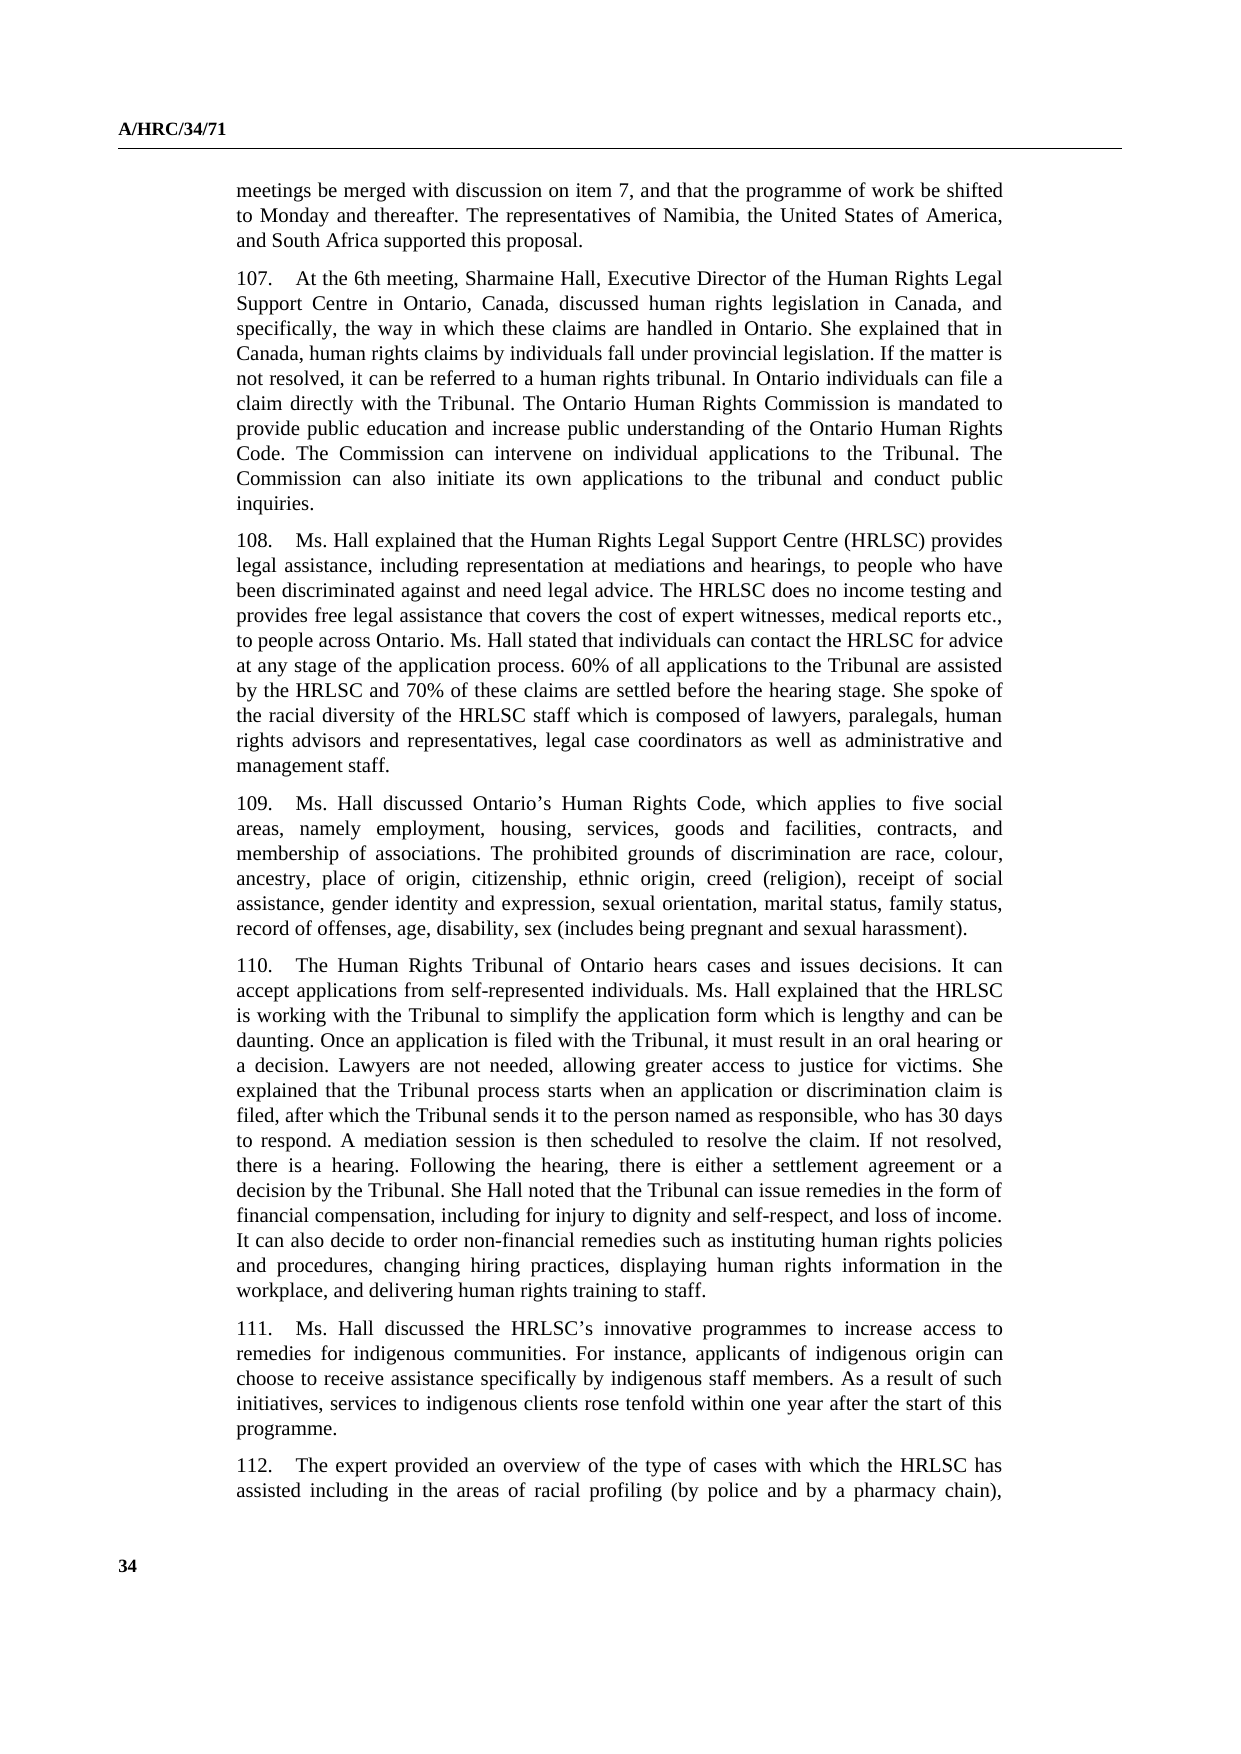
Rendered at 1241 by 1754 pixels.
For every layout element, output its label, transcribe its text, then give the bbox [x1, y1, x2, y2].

text 108. Ms. Hall explained that the Human Rights Legal Support Centre (HRLSC) provides legal assistance, including representation at mediations and hearings, to people who have been discriminated against and need legal advice. The HRLSC does no income testing and provides free legal assistance that covers the cost of expert witnesses, medical reports etc., to people across Ontario. Ms. Hall stated that individuals can contact the HRLSC for advice at any stage of the application process. 60% of all applications to the Tribunal are assisted by the HRLSC and 70% of these claims are settled before the hearing stage. She spoke of the racial diversity of the HRLSC staff which is composed of lawyers, paralegals, human rights advisors and representatives, legal case coordinators as well as administrative and management staff. [236, 527, 1004, 777]
text 110. The Human Rights Tribunal of Ontario hears cases and issues decisions. It can accept applications from self-represented individuals. Ms. Hall explained that the HRLSC is working with the Tribunal to simplify the application form which is lengthy and can be daunting. Once an application is filed with the Tribunal, it must result in an oral hearing or a decision. Lawyers are not needed, allowing greater access to justice for victims. She explained that the Tribunal process starts when an application or discrimination claim is filed, after which the Tribunal sends it to the person named as responsible, who has 30 days to respond. A mediation session is then scheduled to resolve the claim. If not resolved, there is a hearing. Following the hearing, there is either a settlement agreement or a decision by the Tribunal. She Hall noted that the Tribunal can issue remedies in the form of financial compensation, including for injury to dignity and self-respect, and loss of income. It can also decide to order non-financial remedies such as instituting human rights policies and procedures, changing hiring practices, displaying human rights information in the workplace, and delivering human rights training to staff. [236, 952, 1004, 1302]
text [236, 177, 1004, 252]
text 111. Ms. Hall discussed the HRLSC’s innovative programmes to increase access to remedies for indigenous communities. For instance, applicants of indigenous origin can choose to receive assistance specifically by indigenous staff members. As a result of such initiatives, services to indigenous clients rose tenfold within one year after the start of this programme. [236, 1315, 1004, 1440]
text 107. At the 6th meeting, Sharmaine Hall, Executive Director of the Human Rights Legal Support Centre in Ontario, Canada, discussed human rights legislation in Canada, and specifically, the way in which these claims are handled in Ontario. She explained that in Canada, human rights claims by individuals fall under provincial legislation. If the matter is not resolved, it can be referred to a human rights tribunal. In Ontario individuals can file a claim directly with the Tribunal. The Ontario Human Rights Commission is mandated to provide public education and increase public understanding of the Ontario Human Rights Code. The Commission can intervene on individual applications to the Tribunal. The Commission can also initiate its own applications to the tribunal and conduct public inquiries. [236, 265, 1004, 515]
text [236, 1452, 1004, 1502]
text 109. Ms. Hall discussed Ontario’s Human Rights Code, which applies to five social areas, namely employment, housing, services, goods and facilities, contracts, and membership of associations. The prohibited grounds of discrimination are race, colour, ancestry, place of origin, citizenship, ethnic origin, creed (religion), receipt of social assistance, gender identity and expression, sexual orientation, marital status, family status, record of offenses, age, disability, sex (includes being pregnant and sexual harassment). [236, 790, 1004, 940]
